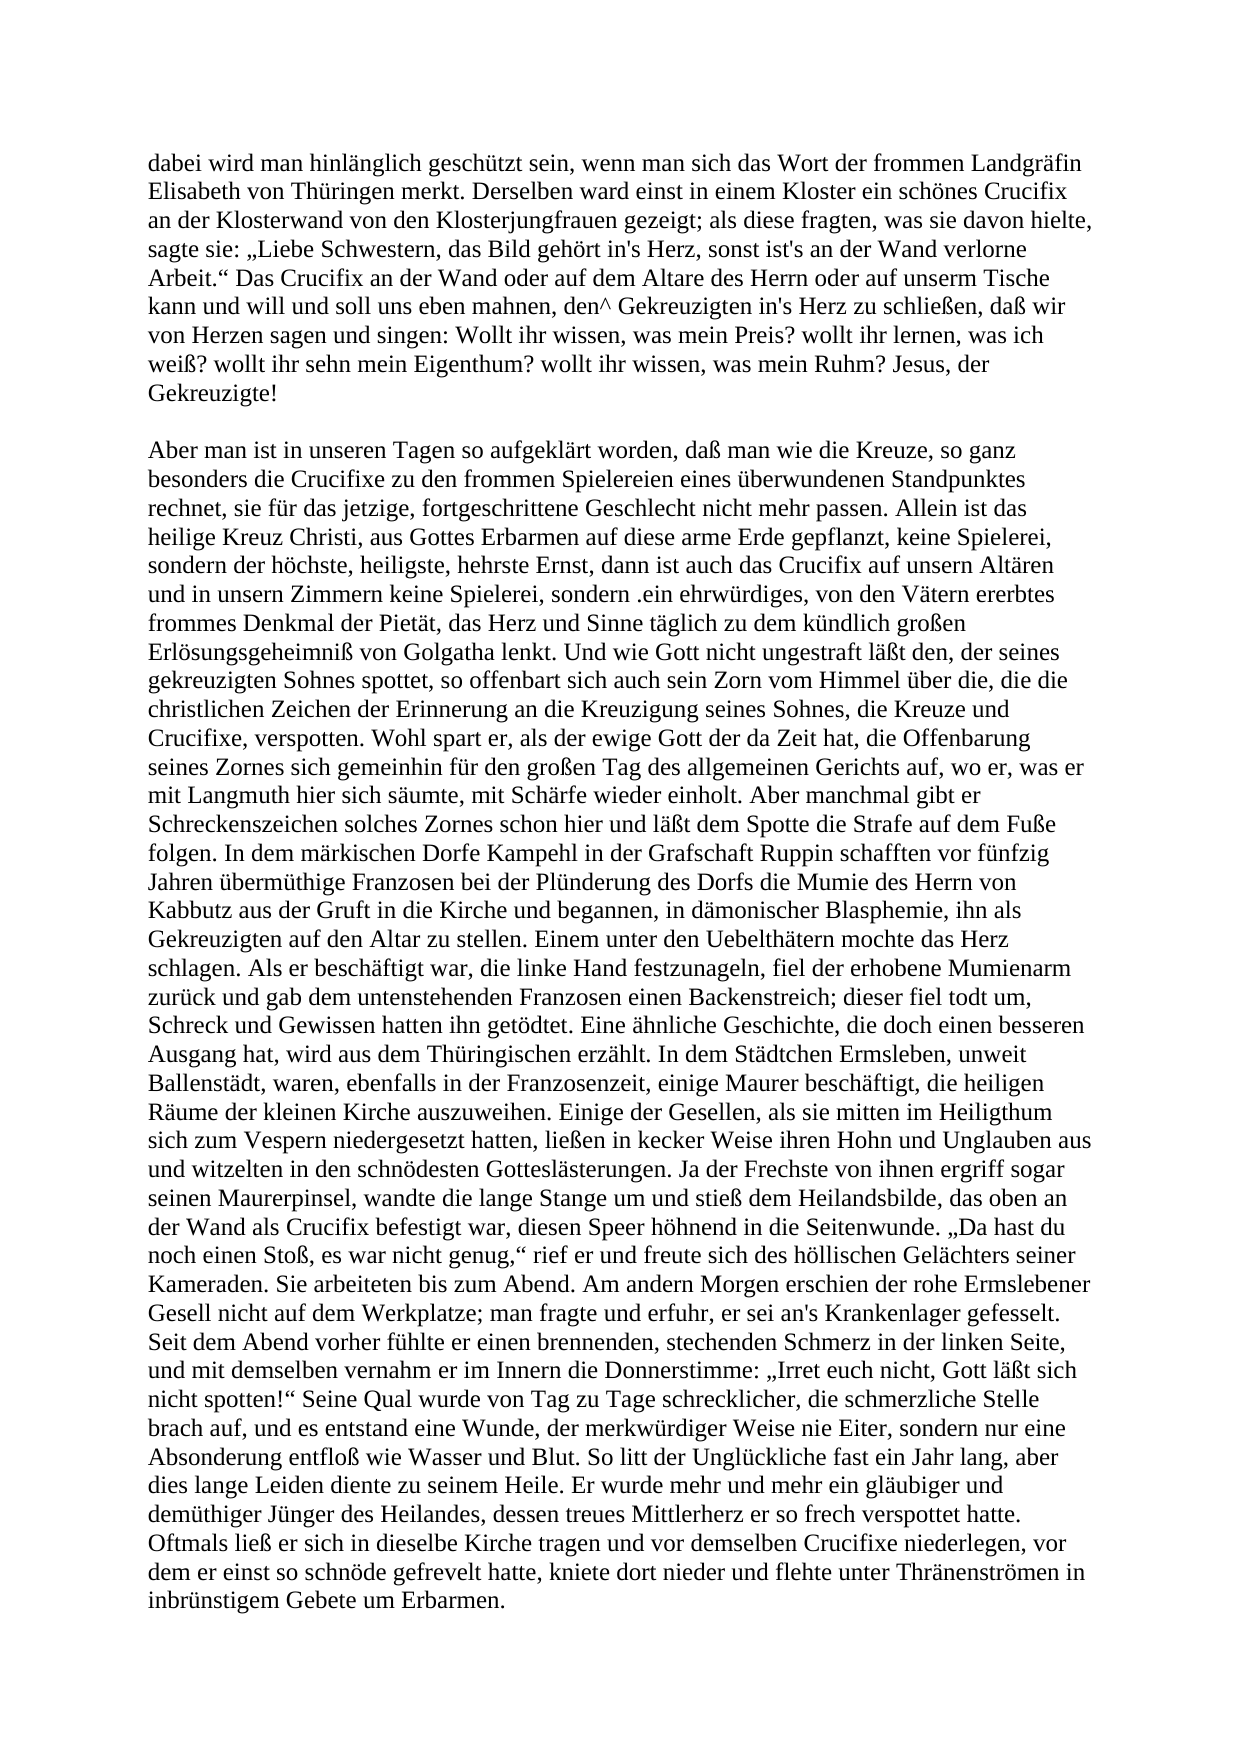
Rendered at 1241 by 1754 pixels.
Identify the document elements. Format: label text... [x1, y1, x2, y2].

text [148, 148, 1093, 406]
text Aber man ist in unseren Tagen so aufgeklärt worden, daß man wie die Kreuze, so ganz besonders die Crucifixe zu den frommen Spielereien eines überwundenen Standpunktes rechnet, sie für das jetzige, fortgeschrittene Geschlecht nicht mehr passen. Allein ist das heilige Kreuz Christi, aus Gottes Erbarmen auf diese arme Erde gepflanzt, keine Spielerei, sondern der höchste, heiligste, hehrste Ernst, dann ist auch das Crucifix auf unsern Altären und in unsern Zimmern keine Spielerei, sondern .ein ehrwürdiges, von den Vätern ererbtes frommes Denkmal der Pietät, das Herz und Sinne täglich zu dem kündlich großen Erlösungsgeheimniß von Golgatha lenkt. Und wie Gott nicht ungestraft läßt den, der seines gekreuzigten Sohnes spottet, so offenbart sich auch sein Zorn vom Himmel über die, die die christlichen Zeichen der Erinnerung an die Kreuzigung seines Sohnes, die Kreuze und Crucifixe, verspotten. Wohl spart er, als der ewige Gott der da Zeit hat, die Offenbarung seines Zornes sich gemeinhin für den großen Tag des allgemeinen Gerichts auf, wo er, was er mit Langmuth hier sich säumte, mit Schärfe wieder einholt. Aber manchmal gibt er Schreckenszeichen solches Zornes schon hier und läßt dem Spotte die Strafe auf dem Fuße folgen. In dem märkischen Dorfe Kampehl in der Grafschaft Ruppin schafften vor fünfzig Jahren übermüthige Franzosen bei der Plünderung des Dorfs die Mumie des Herrn von Kabbutz aus der Gruft in die Kirche und begannen, in dämonischer Blasphemie, ihn als Gekreuzigten auf den Altar zu stellen. Einem unter den Uebelthätern mochte das Herz schlagen. Als er beschäftigt war, die linke Hand festzunageln, fiel der erhobene Mumienarm zurück und gab dem untenstehenden Franzosen einen Backenstreich; dieser fiel todt um, Schreck und Gewissen hatten ihn getödtet. Eine ähnliche Geschichte, die doch einen besseren Ausgang hat, wird aus dem Thüringischen erzählt. In dem Städtchen Ermsleben, unweit Ballenstädt, waren, ebenfalls in der Franzosenzeit, einige Maurer beschäftigt, die heiligen Räume der kleinen Kirche auszuweihen. Einige der Gesellen, als sie mitten im Heiligthum sich zum Vespern niedergesetzt hatten, ließen in kecker Weise ihren Hohn und Unglauben aus und witzelten in den schnödesten Gotteslästerungen. Ja der Frechste von ihnen ergriff sogar seinen Maurerpinsel, wandte die lange Stange um und stieß dem Heilandsbilde, das oben an der Wand als Crucifix befestigt war, diesen Speer höhnend in die Seitenwunde. „Da hast du noch einen Stoß, es war nicht genug,“ rief er und freute sich des höllischen Gelächters seiner Kameraden. Sie arbeiteten bis zum Abend. Am andern Morgen erschien der rohe Ermslebener Gesell nicht auf dem Werkplatze; man fragte und erfuhr, er sei an's Krankenlager gefesselt. Seit dem Abend vorher fühlte er einen brennenden, stechenden Schmerz in der linken Seite, und mit demselben vernahm er im Innern die Donnerstimme: „Irret euch nicht, Gott läßt sich nicht spotten!“ Seine Qual wurde von Tag zu Tage schrecklicher, die schmerzliche Stelle brach auf, und es entstand eine Wunde, der merkwürdiger Weise nie Eiter, sondern nur eine Absonderung entfloß wie Wasser und Blut. So litt der Unglückliche fast ein Jahr lang, aber dies lange Leiden diente zu seinem Heile. Er wurde mehr und mehr ein gläubiger und demüthiger Jünger des Heilandes, dessen treues Mittlerherz er so frech verspottet hatte. Oftmals ließ er sich in dieselbe Kirche tragen und vor demselben Crucifixe niederlegen, vor dem er einst so schnöde gefrevelt hatte, kniete dort nieder und flehte unter Thränenströmen in inbrünstigem Gebete um Erbarmen. [148, 436, 1093, 1614]
